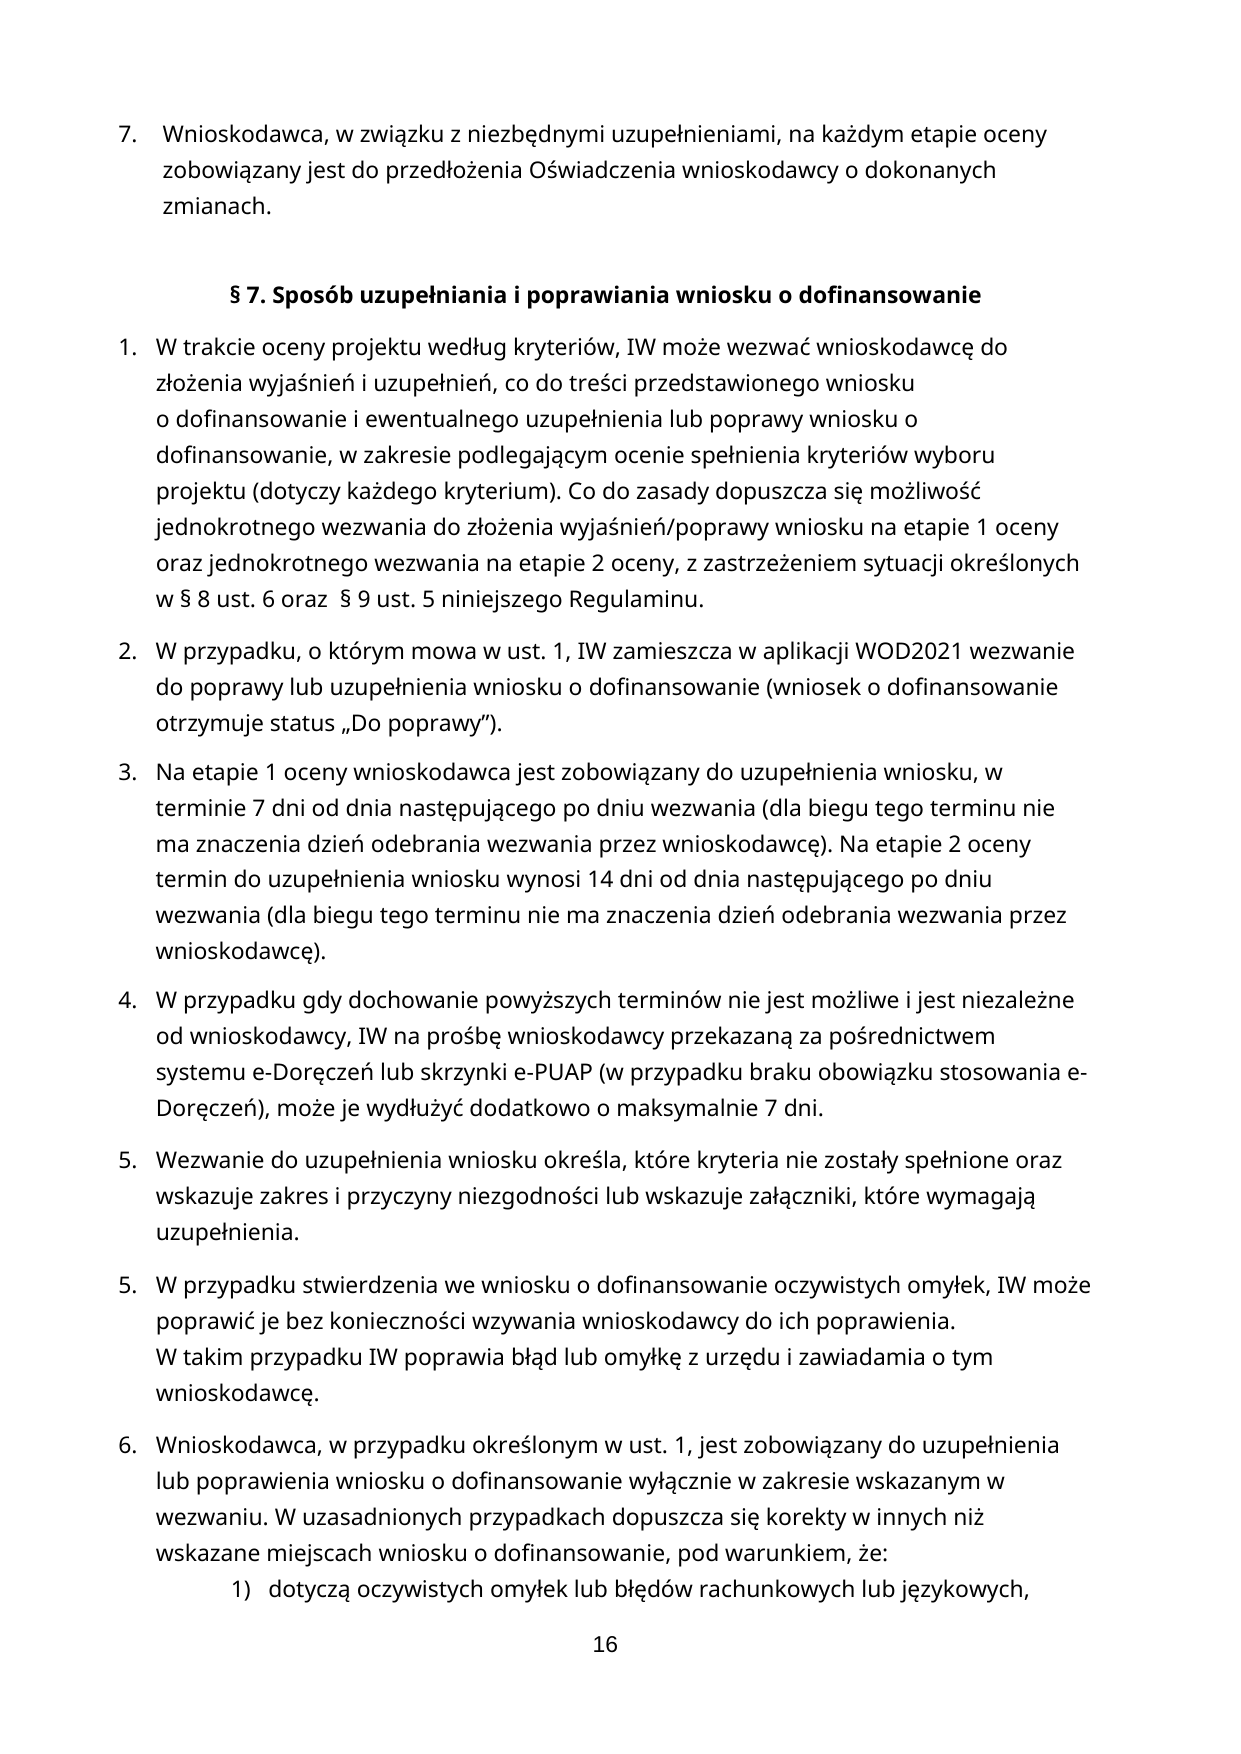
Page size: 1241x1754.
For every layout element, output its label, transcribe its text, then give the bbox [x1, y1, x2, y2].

list Wezwanie do uzupełnienia wniosku określa, które kryteria nie zostały spełnione oraz wskazuje zakres i przyczyny niezgodności lub wskazuje załączniki, które wymagają uzupełnienia. [118, 1144, 1092, 1247]
list W przypadku, o którym mowa w ust. 1, IW zamieszcza w aplikacji WOD2021 wezwanie do poprawy lub uzupełnienia wniosku o dofinansowanie (wniosek o dofinansowanie otrzymuje status „Do poprawy”). [118, 635, 1092, 738]
list W przypadku stwierdzenia we wniosku o dofinansowanie oczywistych omyłek, IW może poprawić je bez konieczności wzywania wnioskodawcy do ich poprawienia. W takim przypadku IW poprawia błąd lub omyłkę z urzędu i zawiadamia o tym wnioskodawcę. [118, 1269, 1092, 1408]
list Na etapie 1 oceny wnioskodawca jest zobowiązany do uzupełnienia wniosku, w terminie 7 dni od dnia następującego po dniu wezwania (dla biegu tego terminu nie ma znaczenia dzień odebrania wezwania przez wnioskodawcę). Na etapie 2 oceny termin do uzupełnienia wniosku wynosi 14 dni od dnia następującego po dniu wezwania (dla biegu tego terminu nie ma znaczenia dzień odebrania wezwania przez wnioskodawcę). [118, 756, 1092, 967]
list dotyczą oczywistych omyłek lub błędów rachunkowych lub językowych, [231, 1573, 1092, 1604]
subtitle § 7. Sposób uzupełniania i poprawiania wniosku o dofinansowanie [118, 278, 1092, 310]
list W trakcie oceny projektu według kryteriów, IW może wezwać wnioskodawcę do złożenia wyjaśnień i uzupełnień, co do treści przedstawionego wniosku o dofinansowanie i ewentualnego uzupełnienia lub poprawy wniosku o dofinansowanie, w zakresie podlegającym ocenie spełnienia kryteriów wyboru projektu (dotyczy każdego kryterium). Co do zasady dopuszcza się możliwość jednokrotnego wezwania do złożenia wyjaśnień/poprawy wniosku na etapie 1 oceny oraz jednokrotnego wezwania na etapie 2 oceny, z zastrzeżeniem sytuacji określonych w § 8 ust. 6 oraz § 9 ust. 5 niniejszego Regulaminu. [118, 331, 1092, 614]
list Wnioskodawca, w związku z niezbędnymi uzupełnieniami, na każdym etapie oceny zobowiązany jest do przedłożenia Oświadczenia wnioskodawcy o dokonanych zmianach. [118, 118, 1092, 221]
list Wnioskodawca, w przypadku określonym w ust. 1, jest zobowiązany do uzupełnienia lub poprawienia wniosku o dofinansowanie wyłącznie w zakresie wskazanym w wezwaniu. W uzasadnionych przypadkach dopuszcza się korekty w innych niż wskazane miejscach wniosku o dofinansowanie, pod warunkiem, że: [118, 1429, 1092, 1568]
list W przypadku gdy dochowanie powyższych terminów nie jest możliwe i jest niezależne od wnioskodawcy, IW na prośbę wnioskodawcy przekazaną za pośrednictwem systemu e-Doręczeń lub skrzynki e-PUAP (w przypadku braku obowiązku stosowania e-Doręczeń), może je wydłużyć dodatkowo o maksymalnie 7 dni. [118, 984, 1092, 1123]
